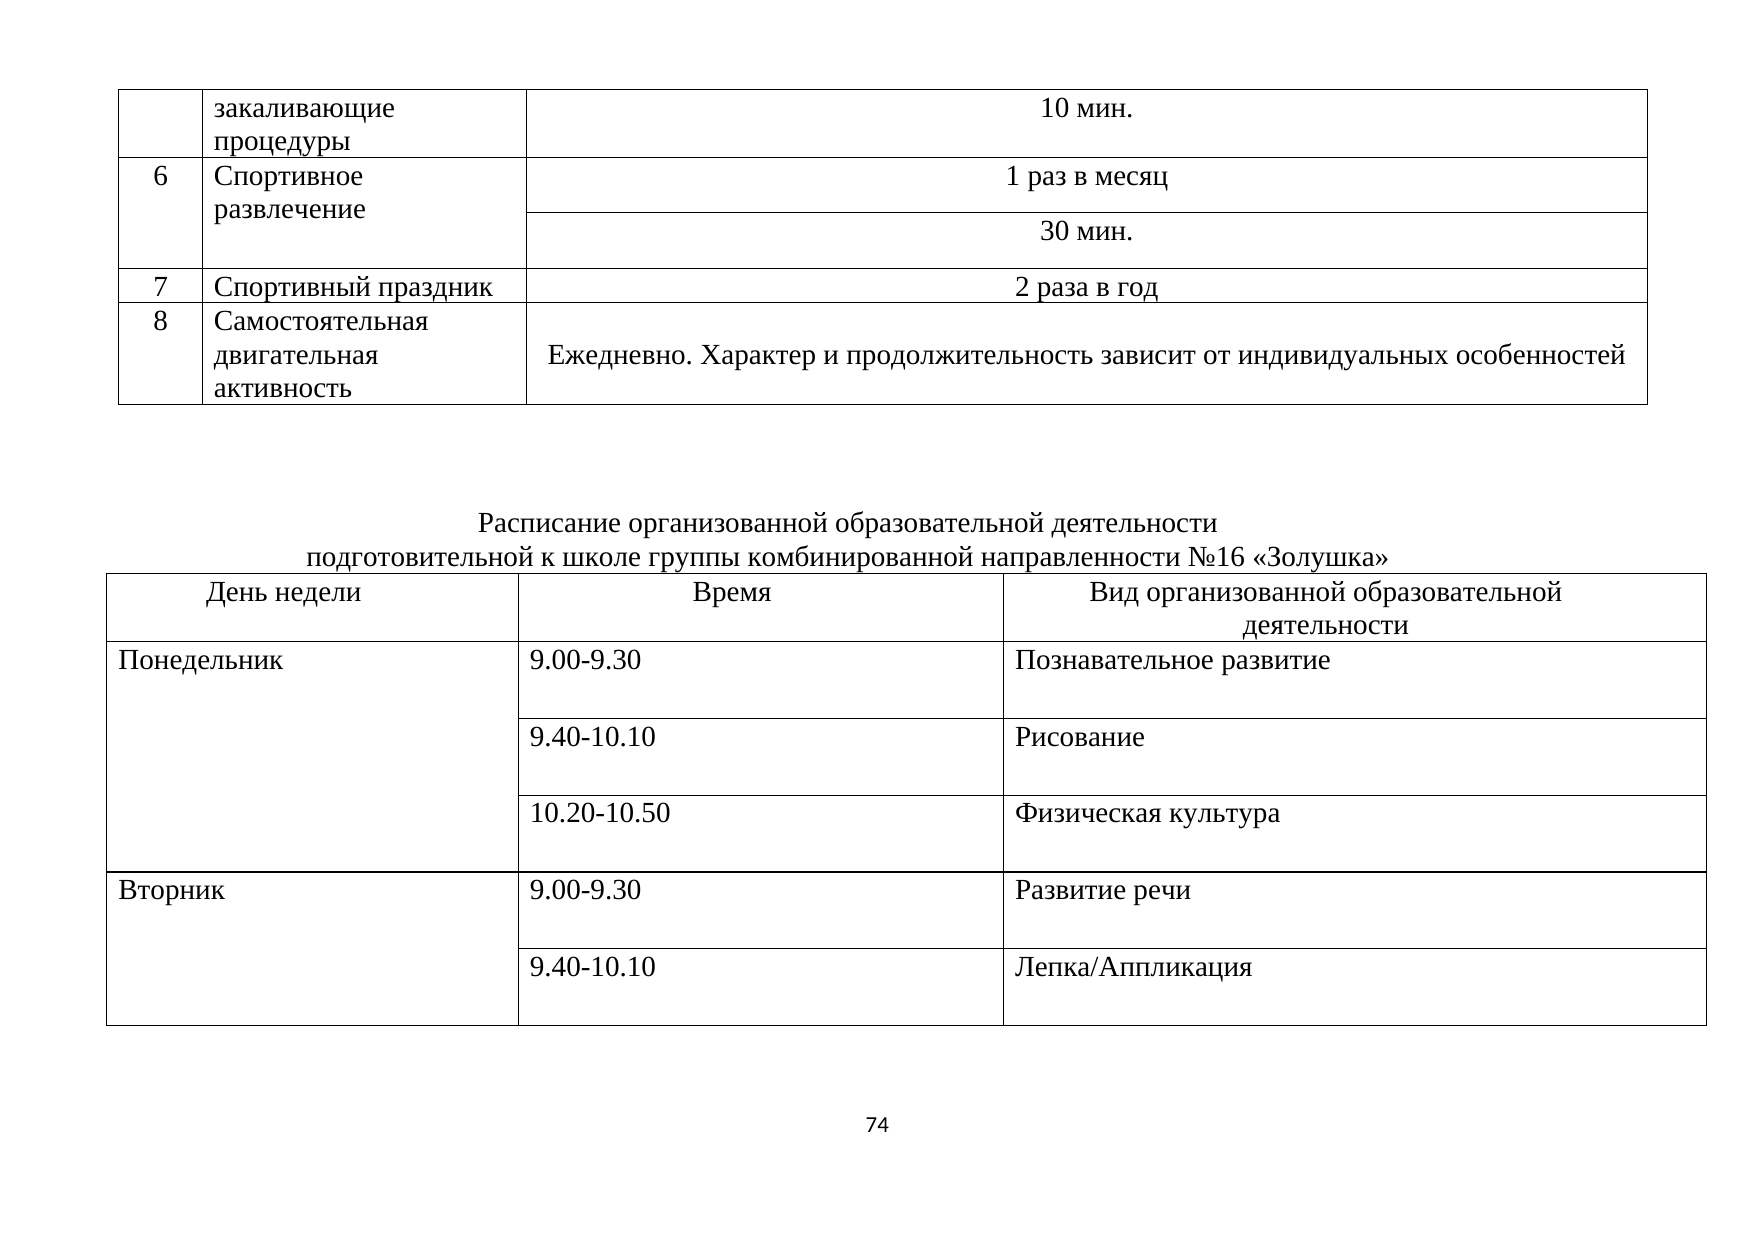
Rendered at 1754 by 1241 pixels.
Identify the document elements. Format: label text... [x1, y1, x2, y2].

table_cell 7 [119, 269, 202, 302]
text подготовительной к школе группы комбинированной направленности №16 «Золушка» [118, 539, 1577, 573]
table_cell Спортивный праздник [203, 269, 526, 302]
table_cell Вторник [107, 873, 518, 1025]
table_cell 30 мин. [527, 213, 1647, 268]
table_cell 9.40-10.10 [519, 719, 1003, 794]
text Расписание организованной образовательной деятельности [118, 506, 1577, 539]
table_cell 6 [119, 158, 202, 268]
table_cell Лепка/Аппликация [1004, 949, 1706, 1025]
table_cell Физическая культура [1004, 796, 1706, 871]
table_cell 8 [119, 303, 202, 404]
table_cell 9.00-9.30 [519, 642, 1003, 718]
table_header День недели [107, 574, 518, 641]
table_cell 10.20-10.50 [519, 796, 1003, 871]
table_header Время [519, 574, 1003, 641]
table_cell Рисование [1004, 719, 1706, 794]
table_cell 1 раз в месяц [527, 158, 1647, 212]
table_cell 9.00-9.30 [519, 873, 1003, 948]
table_cell 2 раза в год [527, 269, 1647, 302]
table_cell Ежедневно. Характер и продолжительность зависит от индивидуальных особенностей [527, 303, 1647, 404]
table_cell 9.40-10.10 [519, 949, 1003, 1025]
table_cell 10 мин. [527, 90, 1647, 157]
table_cell Спортивное развлечение [203, 158, 526, 268]
table_cell Познавательное развитие [1004, 642, 1706, 718]
table_cell Понедельник [107, 642, 518, 871]
table_cell Развитие речи [1004, 873, 1706, 948]
table_header Вид организованной образовательной деятельности [1004, 574, 1706, 641]
table_cell Самостоятельная двигательная активность [203, 303, 526, 404]
